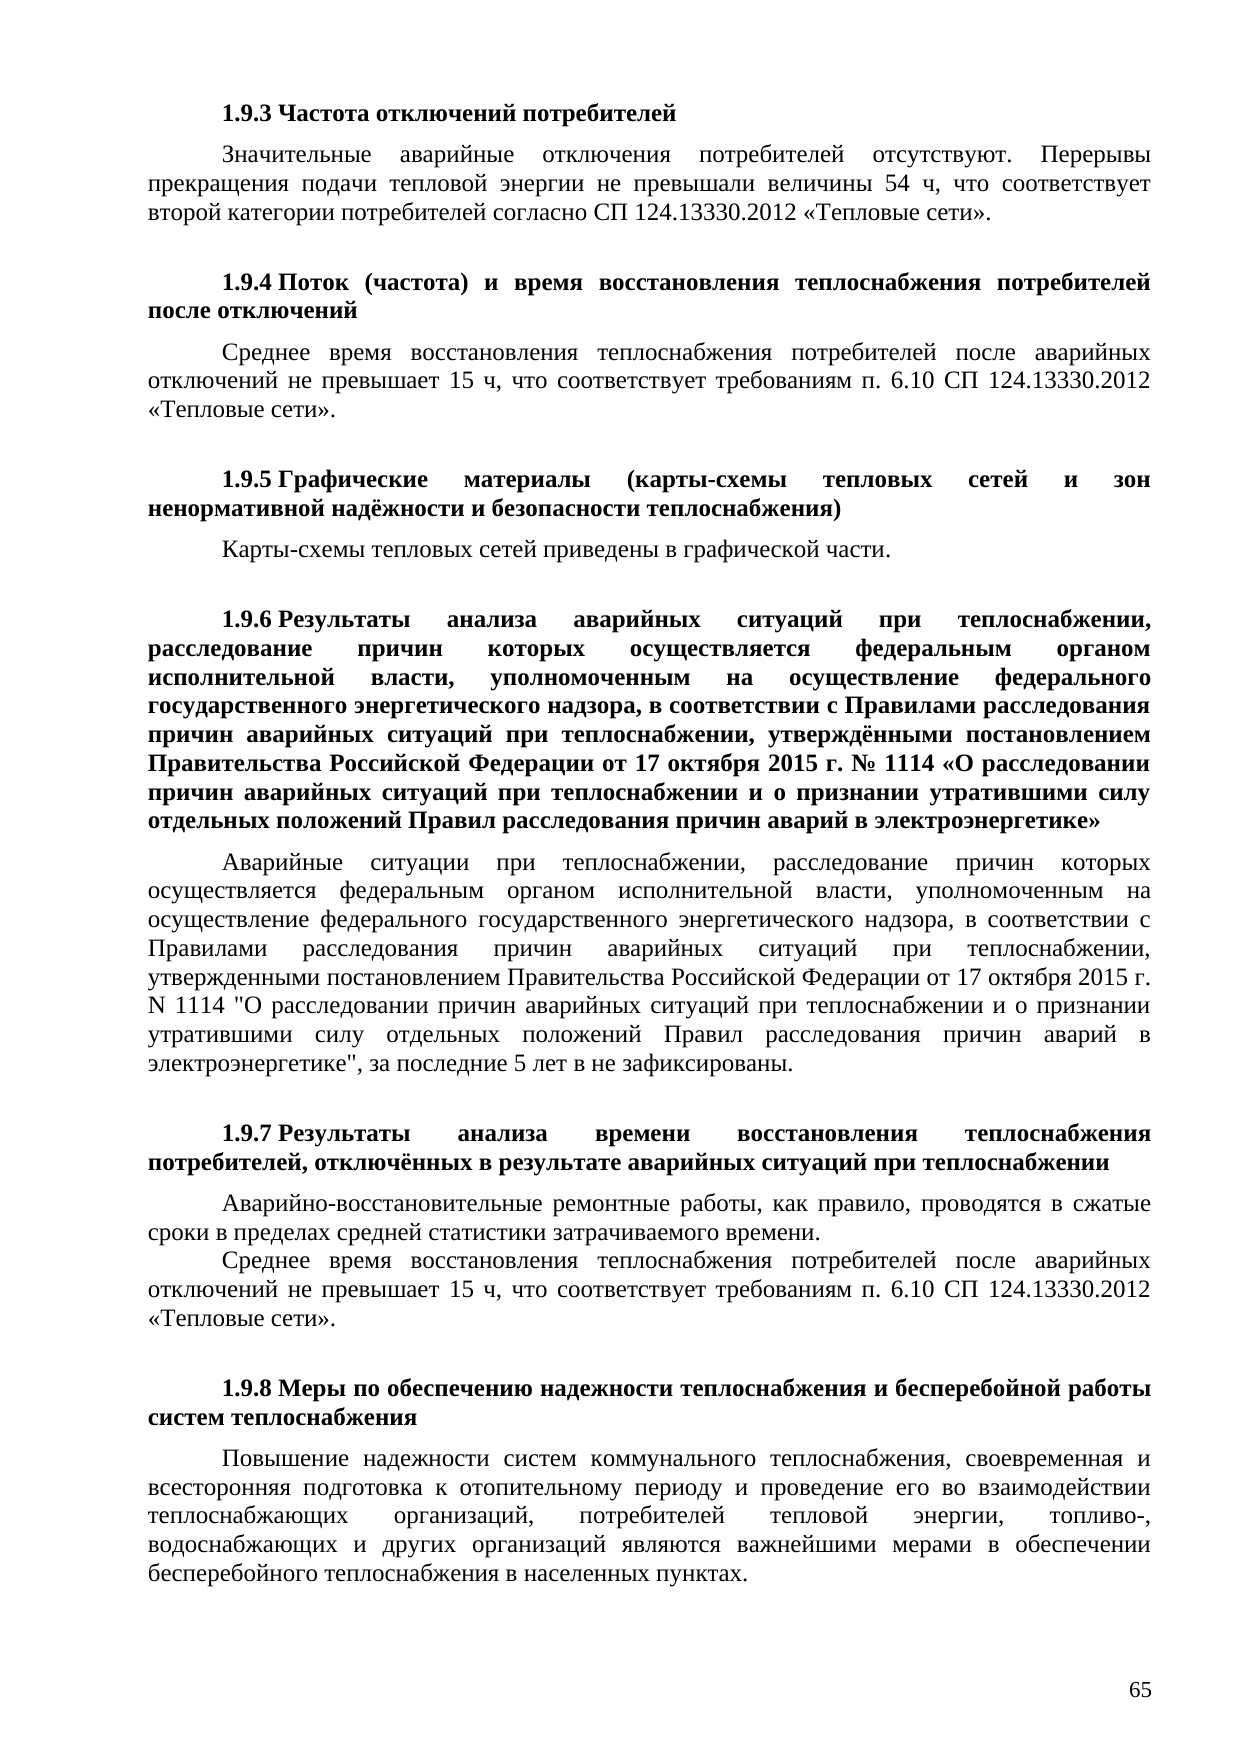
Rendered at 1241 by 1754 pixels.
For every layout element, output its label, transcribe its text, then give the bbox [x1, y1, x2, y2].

subtitle Результаты анализа времени восстановления теплоснабжения потребителей, отключённых в результате аварийных ситуаций при теплоснабжении [148, 1118, 1152, 1175]
subtitle Поток (частота) и время восстановления теплоснабжения потребителей после отключений [148, 267, 1152, 324]
text Аварийно-восстановительные ремонтные работы, как правило, проводятся в сжатые сроки в пределах средней статистики затрачиваемого времени. [148, 1188, 1152, 1245]
text Среднее время восстановления теплоснабжения потребителей после аварийных отключений не превышает 15 ч, что соответствует требованиям п. 6.10 СП 124.13330.2012 «Тепловые сети». [148, 1245, 1152, 1332]
subtitle Результаты анализа аварийных ситуаций при теплоснабжении, расследование причин которых осуществляется федеральным органом исполнительной власти, уполномоченным на осуществление федерального государственного энергетического надзора, в соответствии с Правилами расследования причин аварийных ситуаций при теплоснабжении, утверждёнными постановлением Правительства Российской Федерации от 17 октября 2015 г. № 1114 «О расследовании причин аварийных ситуаций при теплоснабжении и о признании утратившими силу отдельных положений Правил расследования причин аварий в электроэнергетике» [148, 604, 1152, 834]
subtitle Частота отключений потребителей [148, 98, 1152, 127]
text Среднее время восстановления теплоснабжения потребителей после аварийных отключений не превышает 15 ч, что соответствует требованиям п. 6.10 СП 124.13330.2012 «Тепловые сети». [148, 337, 1152, 423]
text Аварийные ситуации при теплоснабжении, расследование причин которых осуществляется федеральным органом исполнительной власти, уполномоченным на осуществление федерального государственного энергетического надзора, в соответствии с Правилами расследования причин аварийных ситуаций при теплоснабжении, утвержденными постановлением Правительства Российской Федерации от 17 октября 2015 г. N 1114 "О расследовании причин аварийных ситуаций при теплоснабжении и о признании утратившими силу отдельных положений Правил расследования причин аварий в электроэнергетике", за последние 5 лет в не зафиксированы. [148, 847, 1152, 1077]
text Повышение надежности систем коммунального теплоснабжения, своевременная и всесторонняя подготовка к отопительному периоду и проведение его во взаимодействии теплоснабжающих организаций, потребителей тепловой энергии, топливо-, водоснабжающих и других организаций являются важнейшими мерами в обеспечении бесперебойного теплоснабжения в населенных пунктах. [148, 1443, 1152, 1587]
subtitle Меры по обеспечению надежности теплоснабжения и бесперебойной работы систем теплоснабжения [148, 1373, 1152, 1430]
text Карты-схемы тепловых сетей приведены в графической части. [148, 534, 1152, 563]
text Значительные аварийные отключения потребителей отсутствуют. Перерывы прекращения подачи тепловой энергии не превышали величины 54 ч, что соответствует второй категории потребителей согласно СП 124.13330.2012 «Тепловые сети». [148, 139, 1152, 225]
subtitle Графические материалы (карты-схемы тепловых сетей и зон ненормативной надёжности и безопасности теплоснабжения) [148, 464, 1152, 522]
